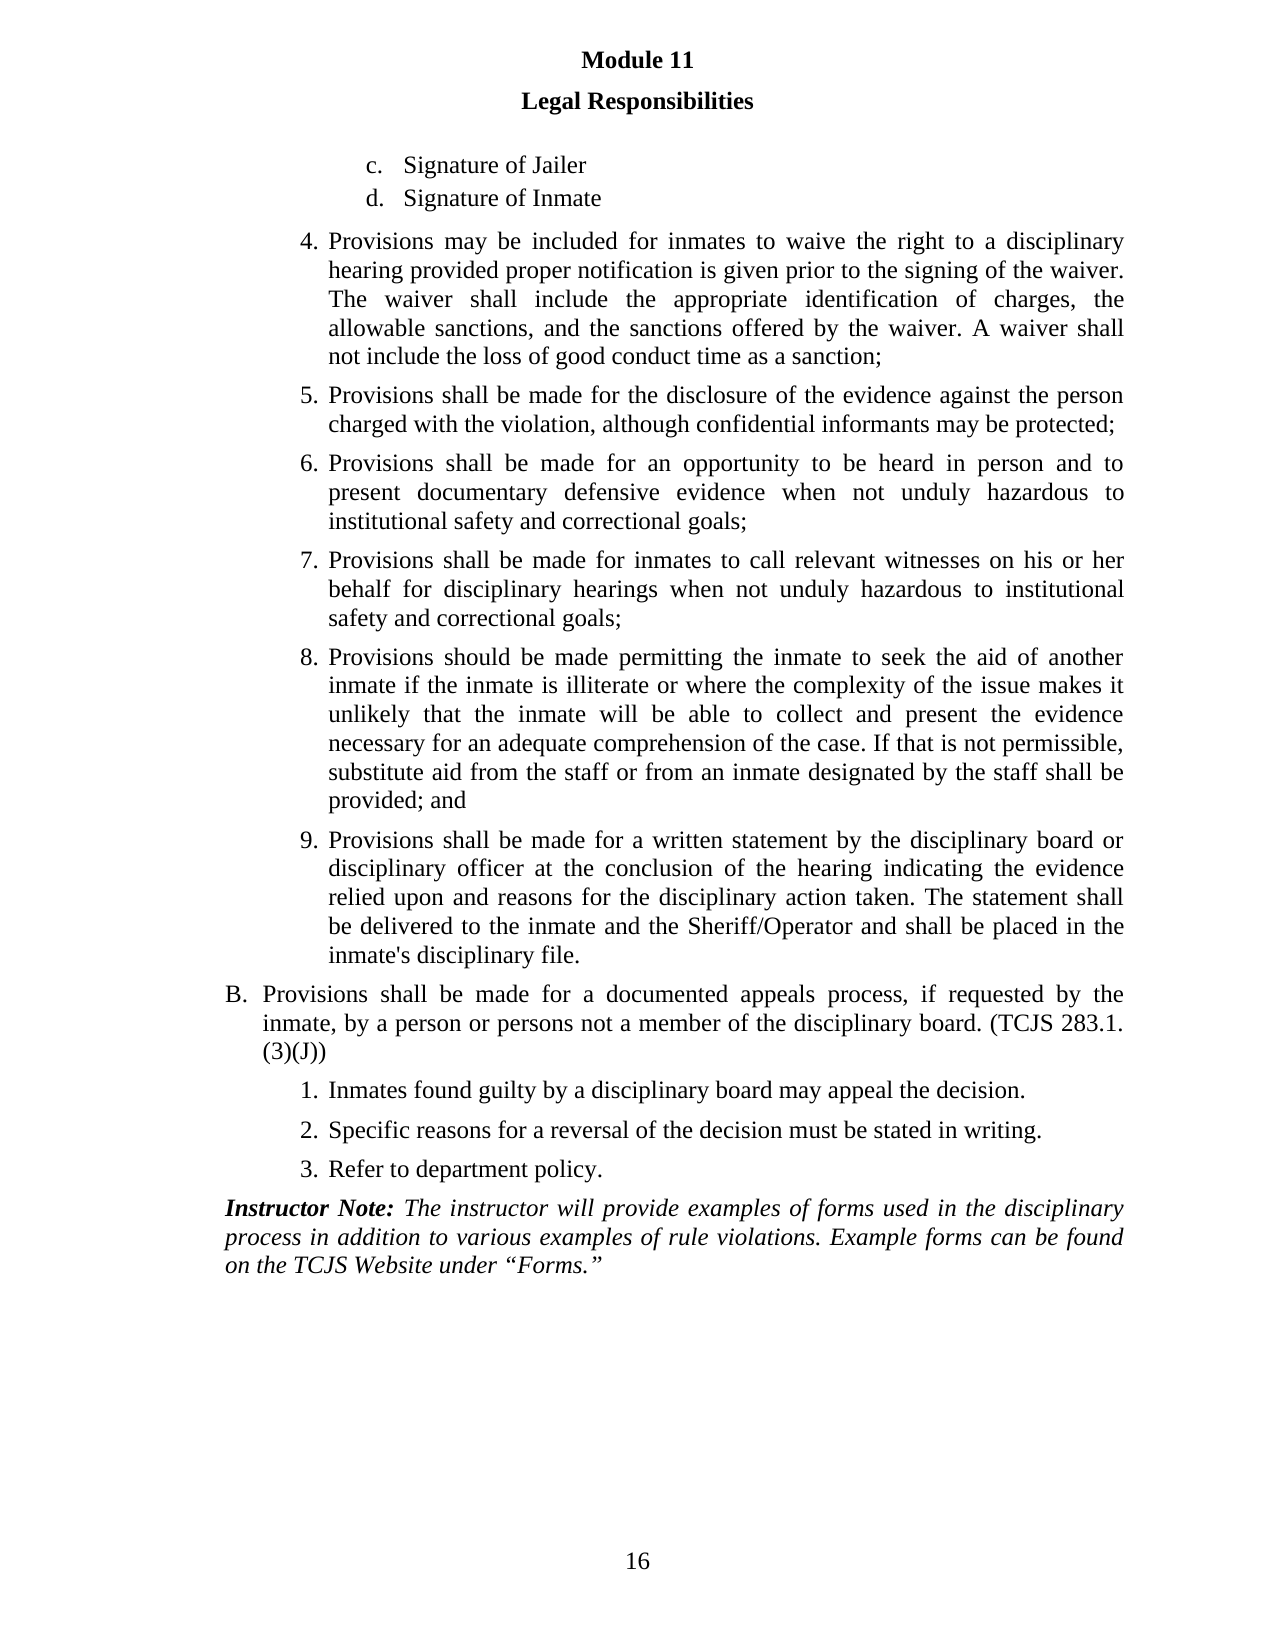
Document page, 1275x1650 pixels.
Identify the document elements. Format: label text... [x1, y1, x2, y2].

text Instructor Note: The instructor will provide examples of forms used in the disciplinary process in addition to various examples of rule violations. Example forms can be found on the TCJS Website under “Forms.” [225, 1193, 1125, 1279]
list Specific reasons for a reversal of the decision must be stated in writing. [291, 1115, 1125, 1143]
list Provisions shall be made for the disclosure of the evidence against the person charged with the violation, although confidential informants may be protected; [300, 381, 1125, 438]
list Signature of Inmate [366, 183, 1125, 212]
list Provisions shall be made for an opportunity to be heard in person and to present documentary defensive evidence when not unduly hazardous to institutional safety and correctional goals; [300, 448, 1125, 535]
text B. Provisions shall be made for a documented appeals process, if requested by the inmate, by a person or persons not a member of the disciplinary board. (TCJS 283.1. (3)(J)) [225, 979, 1125, 1065]
text 3. Refer to department policy. [291, 1154, 1125, 1183]
list Provisions may be included for inmates to waive the right to a disciplinary hearing provided proper notification is given prior to the signing of the waiver. The waiver shall include the appropriate identification of charges, the allowable sanctions, and the sanctions offered by the waiver. A waiver shall not include the loss of good conduct time as a sanction; [300, 226, 1125, 370]
list Provisions shall be made for inmates to call relevant witnesses on his or her behalf for disciplinary hearings when not unduly hazardous to institutional safety and correctional goals; [300, 545, 1125, 631]
list Provisions shall be made for a written statement by the disciplinary board or disciplinary officer at the conclusion of the hearing indicating the evidence relied upon and reasons for the disciplinary action taken. The statement shall be delivered to the inmate and the Sheriff/Operator and shall be placed in the inmate's disciplinary file. [300, 825, 1125, 968]
list Provisions should be made permitting the inmate to seek the aid of another inmate if the inmate is illiterate or where the complexity of the issue makes it unlikely that the inmate will be able to collect and present the evidence necessary for an adequate comprehension of the case. If that is not permissible, substitute aid from the staff or from an inmate designated by the staff shall be provided; and [300, 642, 1125, 814]
list Signature of Jailer [366, 150, 1125, 179]
list Inmates found guilty by a disciplinary board may appeal the decision. [291, 1076, 1125, 1104]
